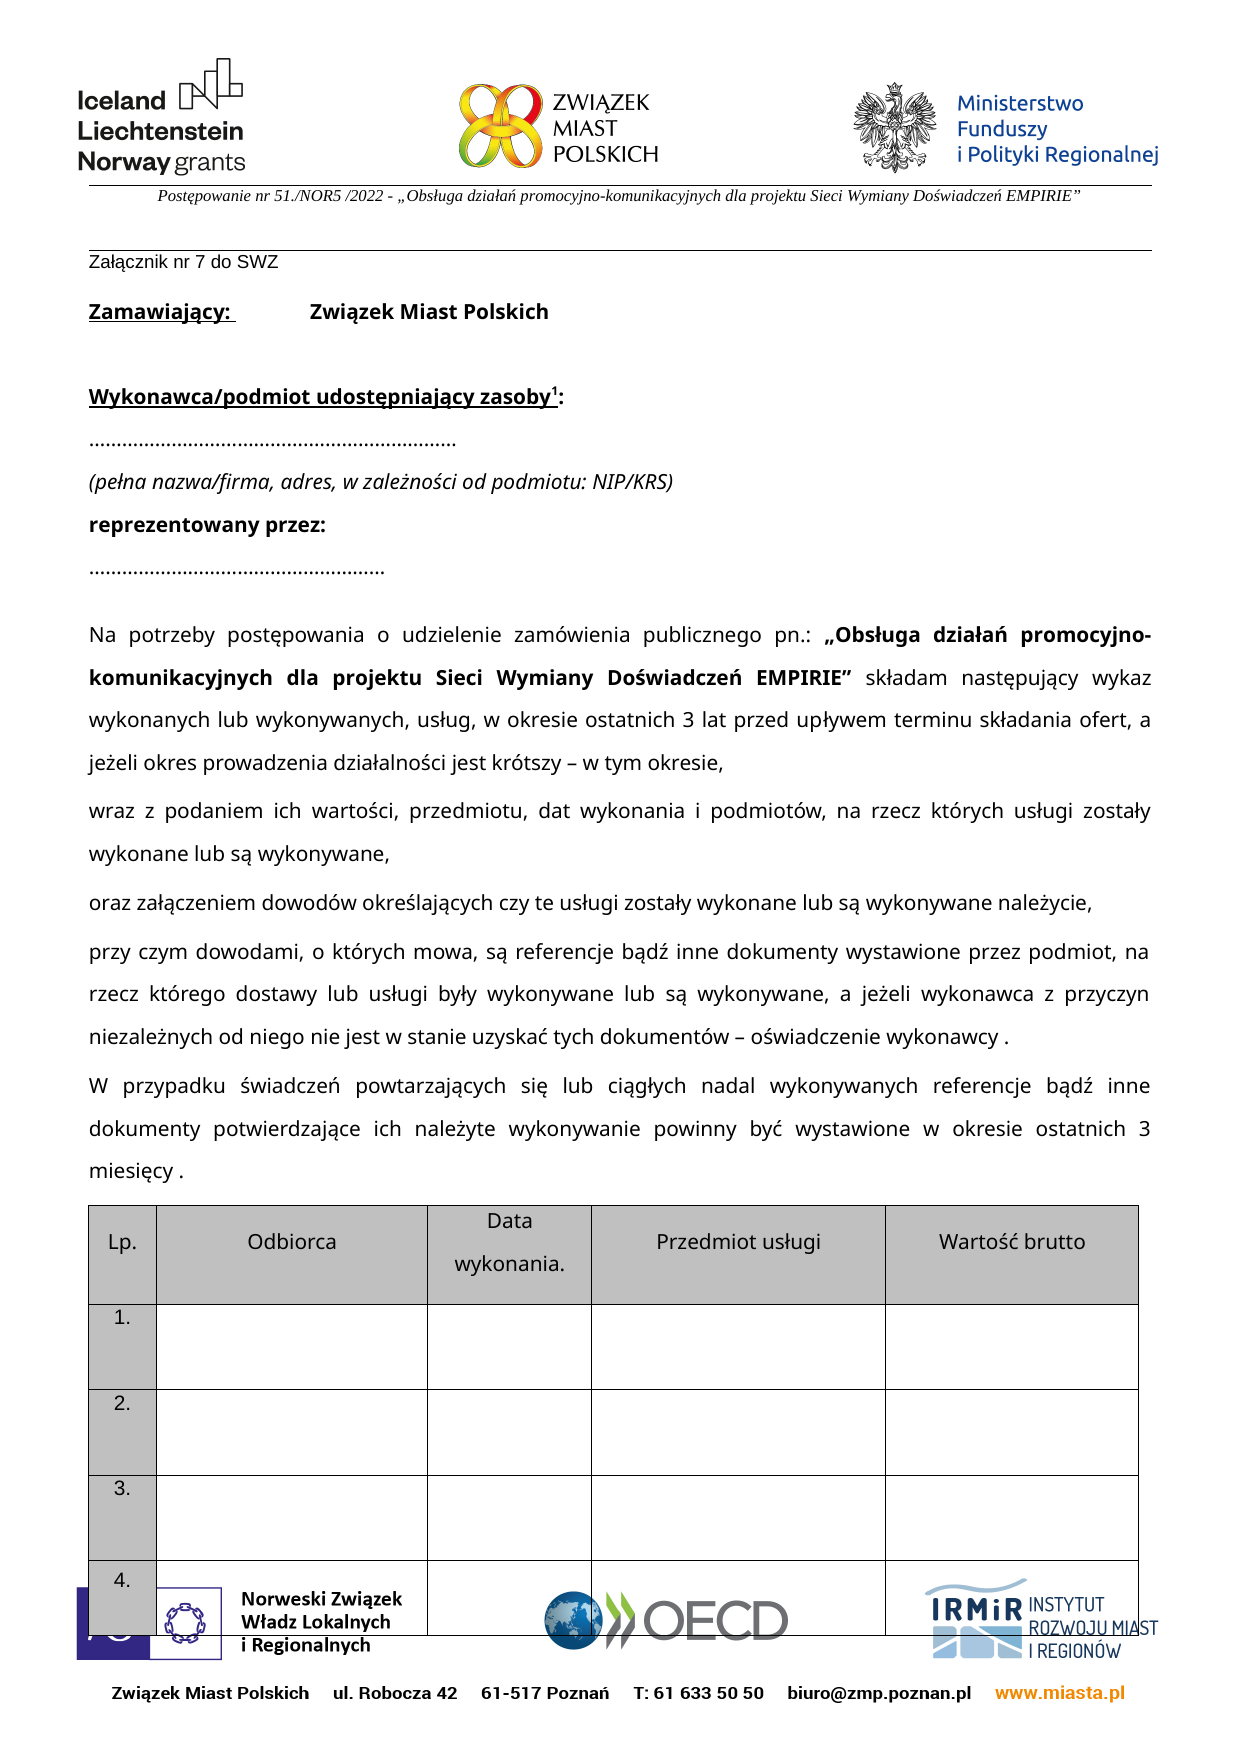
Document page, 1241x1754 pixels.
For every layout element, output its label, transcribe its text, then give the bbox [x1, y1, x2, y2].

text oraz załączeniem dowodów określających czy te usługi zostały wykonane lub są wykonywane należycie, [89, 888, 1152, 917]
text ……………………………………………… [89, 552, 531, 581]
text reprezentowany przez: [89, 510, 1152, 538]
text Zamawiający: Związek Miast Polskich [89, 297, 1152, 325]
table_cell [157, 1390, 427, 1475]
table_header Wartość brutto [886, 1206, 1138, 1304]
table_cell [428, 1390, 591, 1475]
table_cell [89, 1390, 156, 1475]
table_cell [89, 1561, 156, 1635]
table_header Lp. [89, 1206, 156, 1304]
table_cell [592, 1390, 885, 1475]
table_cell [592, 1305, 885, 1389]
text Wykonawca/podmiot udostępniający zasoby1: [89, 382, 1152, 410]
table_cell [886, 1390, 1138, 1475]
table_cell [157, 1305, 427, 1389]
text Na potrzeby postępowania o udzielenie zamówienia publicznego pn.: „Obsługa działań promocyjno-komunikacyjnych dla projektu Sieci Wymiany Doświadczeń EMPIRIE” składam następujący wykaz wykonanych lub wykonywanych, usług, w okresie ostatnich 3 lat przed upływem terminu składania ofert, a jeżeli okres prowadzenia działalności jest krótszy – w tym okresie, [89, 620, 1152, 776]
picture [0, 4, 1239, 1754]
table_header Odbiorca [157, 1206, 427, 1304]
table_header Przedmiot usługi [592, 1206, 885, 1304]
table_cell [157, 1476, 427, 1560]
table_cell [89, 1476, 156, 1560]
table_cell [428, 1476, 591, 1560]
table_header Data wykonania. [428, 1206, 591, 1304]
table_cell [428, 1305, 591, 1389]
text przy czym dowodami, o których mowa, są referencje bądź inne dokumenty wystawione przez podmiot, na rzecz którego dostawy lub usługi były wykonywane lub są wykonywane, a jeżeli wykonawca z przyczyn niezależnych od niego nie jest w stanie uzyskać tych dokumentów – oświadczenie wykonawcy . [89, 937, 1152, 1051]
table_cell [157, 1561, 427, 1635]
text W przypadku świadczeń powtarzających się lub ciągłych nadal wykonywanych referencje bądź inne dokumenty potwierdzające ich należyte wykonywanie powinny być wystawione w okresie ostatnich 3 miesięcy . [89, 1071, 1152, 1185]
table_cell [886, 1305, 1138, 1389]
text wraz z podaniem ich wartości, przedmiotu, dat wykonania i podmiotów, na rzecz których usługi zostały wykonane lub są wykonywane, [89, 797, 1152, 868]
text ………………………………….……………………… [89, 424, 620, 453]
text (pełna nazwa/firma, adres, w zależności od podmiotu: NIP/KRS) [89, 467, 1152, 496]
table_cell [886, 1561, 1138, 1635]
table_cell [592, 1476, 885, 1560]
table_cell [592, 1561, 885, 1635]
text Załącznik nr 7 do SWZ [89, 251, 1152, 273]
table_cell [428, 1561, 591, 1635]
table_cell [886, 1476, 1138, 1560]
table_cell [89, 1305, 156, 1389]
